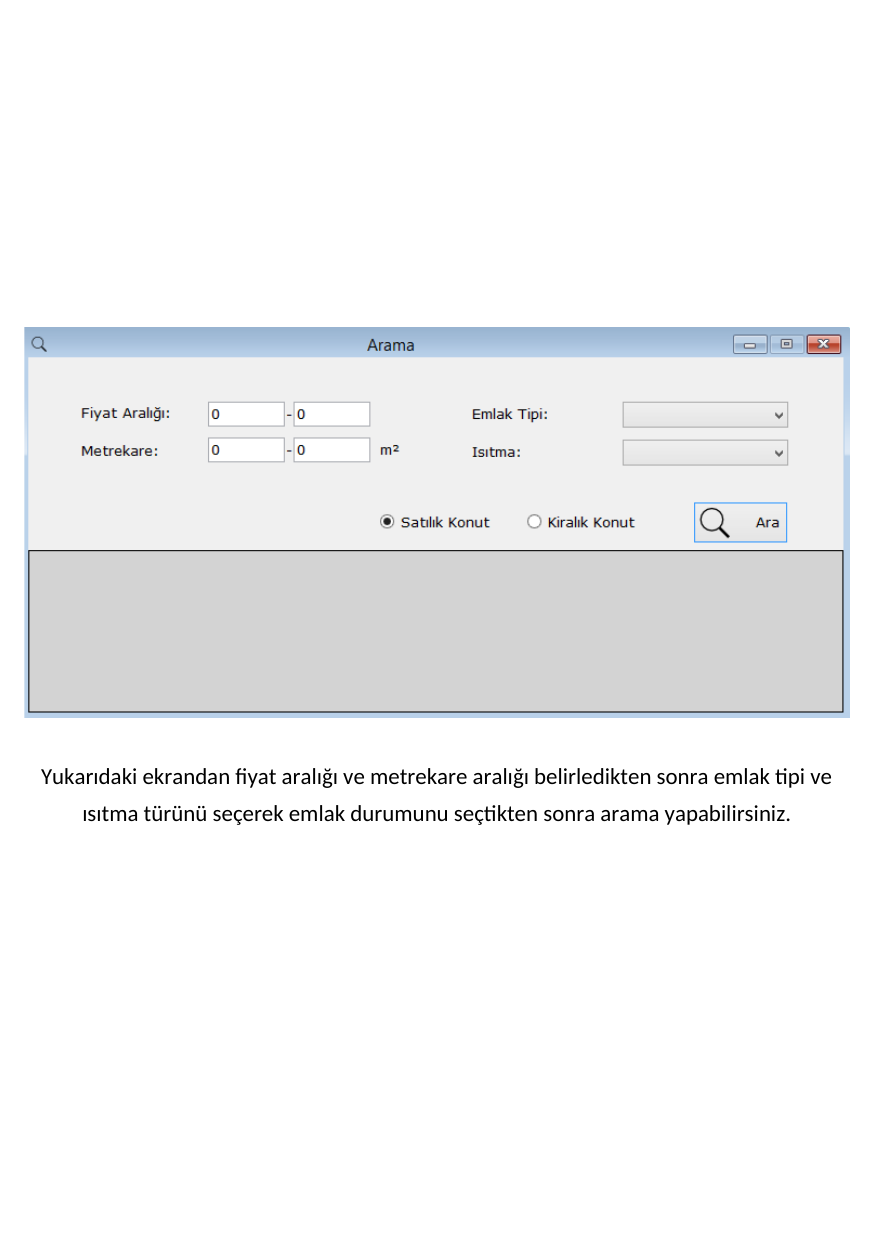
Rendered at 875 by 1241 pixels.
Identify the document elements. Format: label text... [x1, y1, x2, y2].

picture [24, 327, 850, 718]
text Yukarıdaki ekrandan fiyat aralığı ve metrekare aralığı belirledikten sonra emlak tipi ve [0, 762, 874, 791]
text ısıtma türünü seçerek emlak durumunu seçtikten sonra arama yapabilirsiniz. [0, 799, 874, 827]
